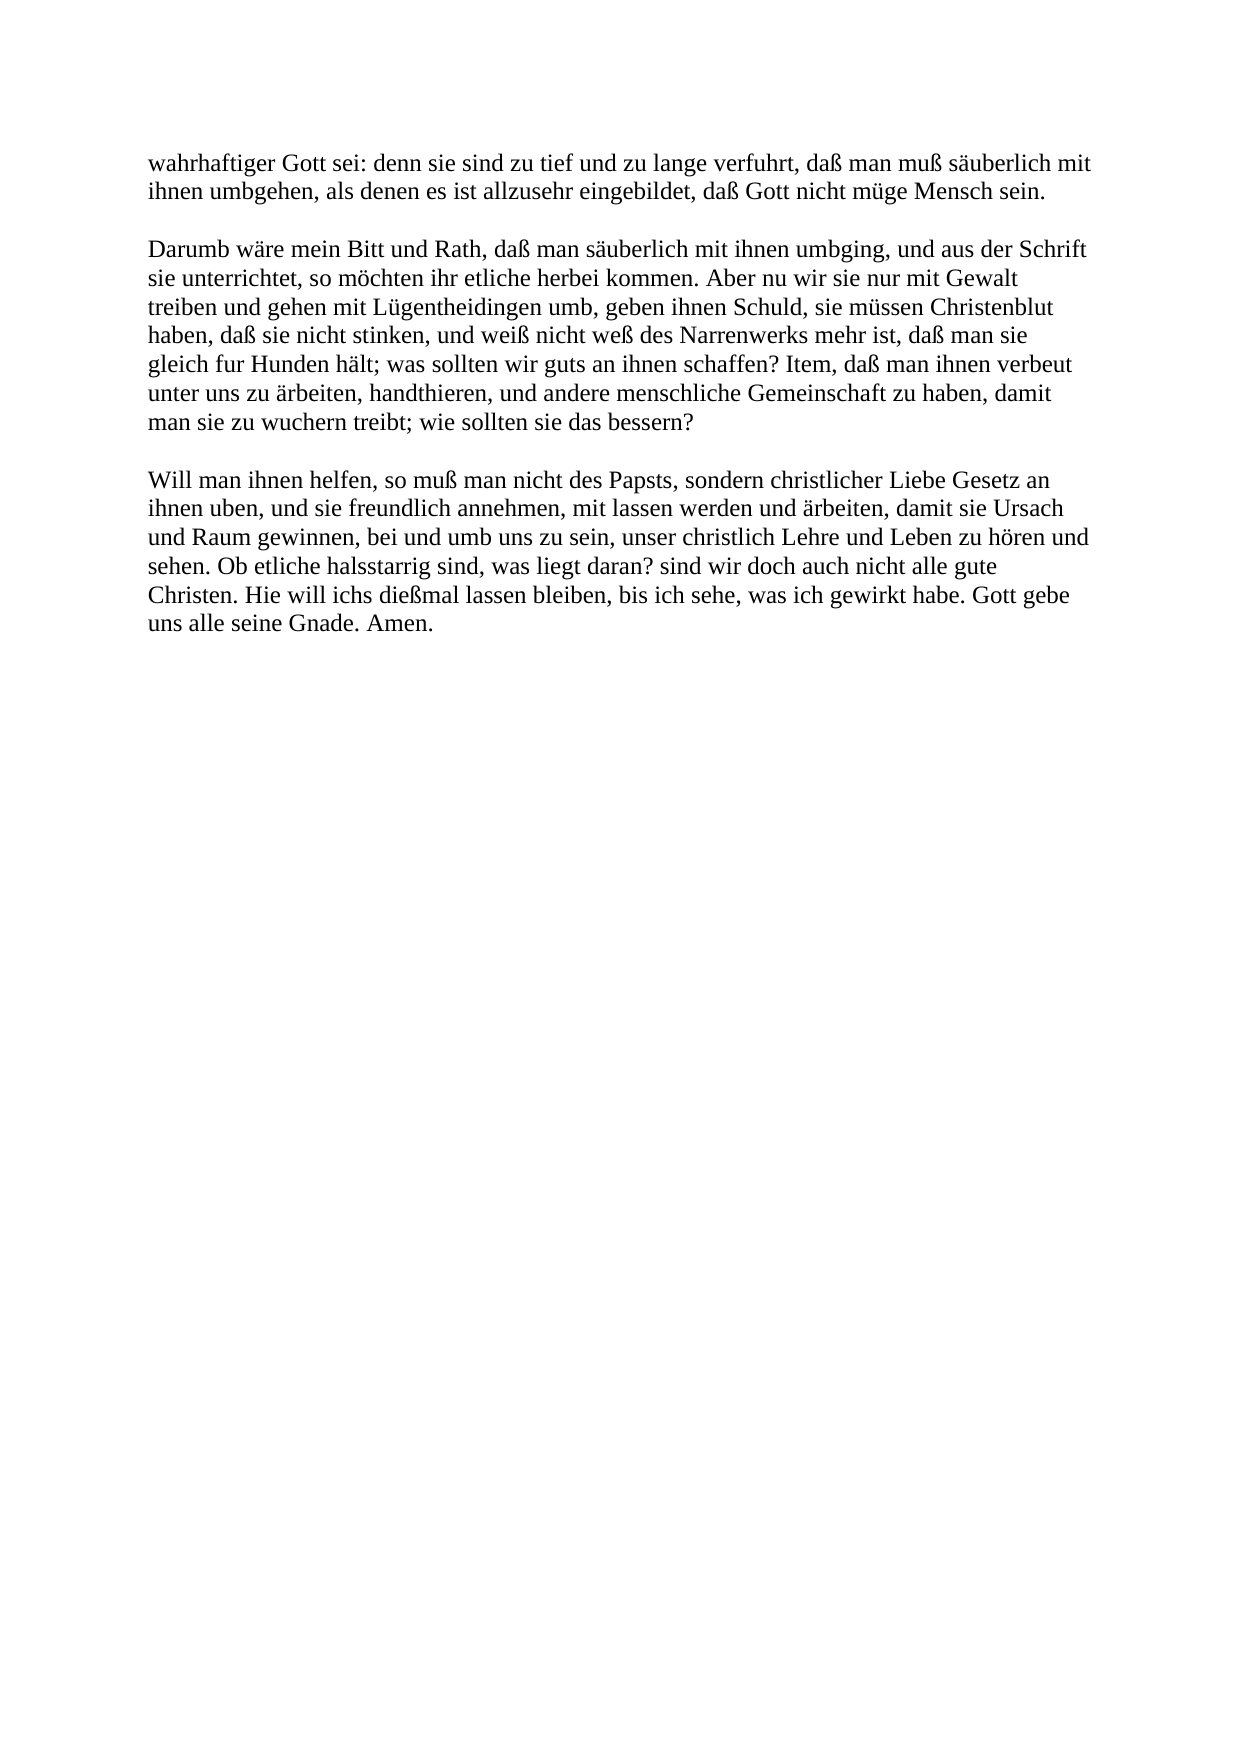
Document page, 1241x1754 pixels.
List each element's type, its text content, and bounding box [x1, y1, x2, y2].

text Will man ihnen helfen, so muß man nicht des Papsts, sondern christlicher Liebe Gesetz an ihnen uben, und sie freundlich annehmen, mit lassen werden und ärbeiten, damit sie Ursach und Raum gewinnen, bei und umb uns zu sein, unser christlich Lehre und Leben zu hören und sehen. Ob etliche halsstarrig sind, was liegt daran? sind wir doch auch nicht alle gute Christen. Hie will ichs dießmal lassen bleiben, bis ich sehe, was ich gewirkt habe. Gott gebe uns alle seine Gnade. Amen. [148, 465, 1093, 637]
text Darumb wäre mein Bitt und Rath, daß man säuberlich mit ihnen umbging, und aus der Schrift sie unterrichtet, so möchten ihr etliche herbei kommen. Aber nu wir sie nur mit Gewalt treiben und gehen mit Lügentheidingen umb, geben ihnen Schuld, sie müssen Christenblut haben, daß sie nicht stinken, und weiß nicht weß des Narrenwerks mehr ist, daß man sie gleich fur Hunden hält; was sollten wir guts an ihnen schaffen? Item, daß man ihnen verbeut unter uns zu ärbeiten, handthieren, und andere menschliche Gemeinschaft zu haben, damit man sie zu wuchern treibt; wie sollten sie das bessern? [148, 234, 1093, 436]
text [148, 148, 1093, 205]
